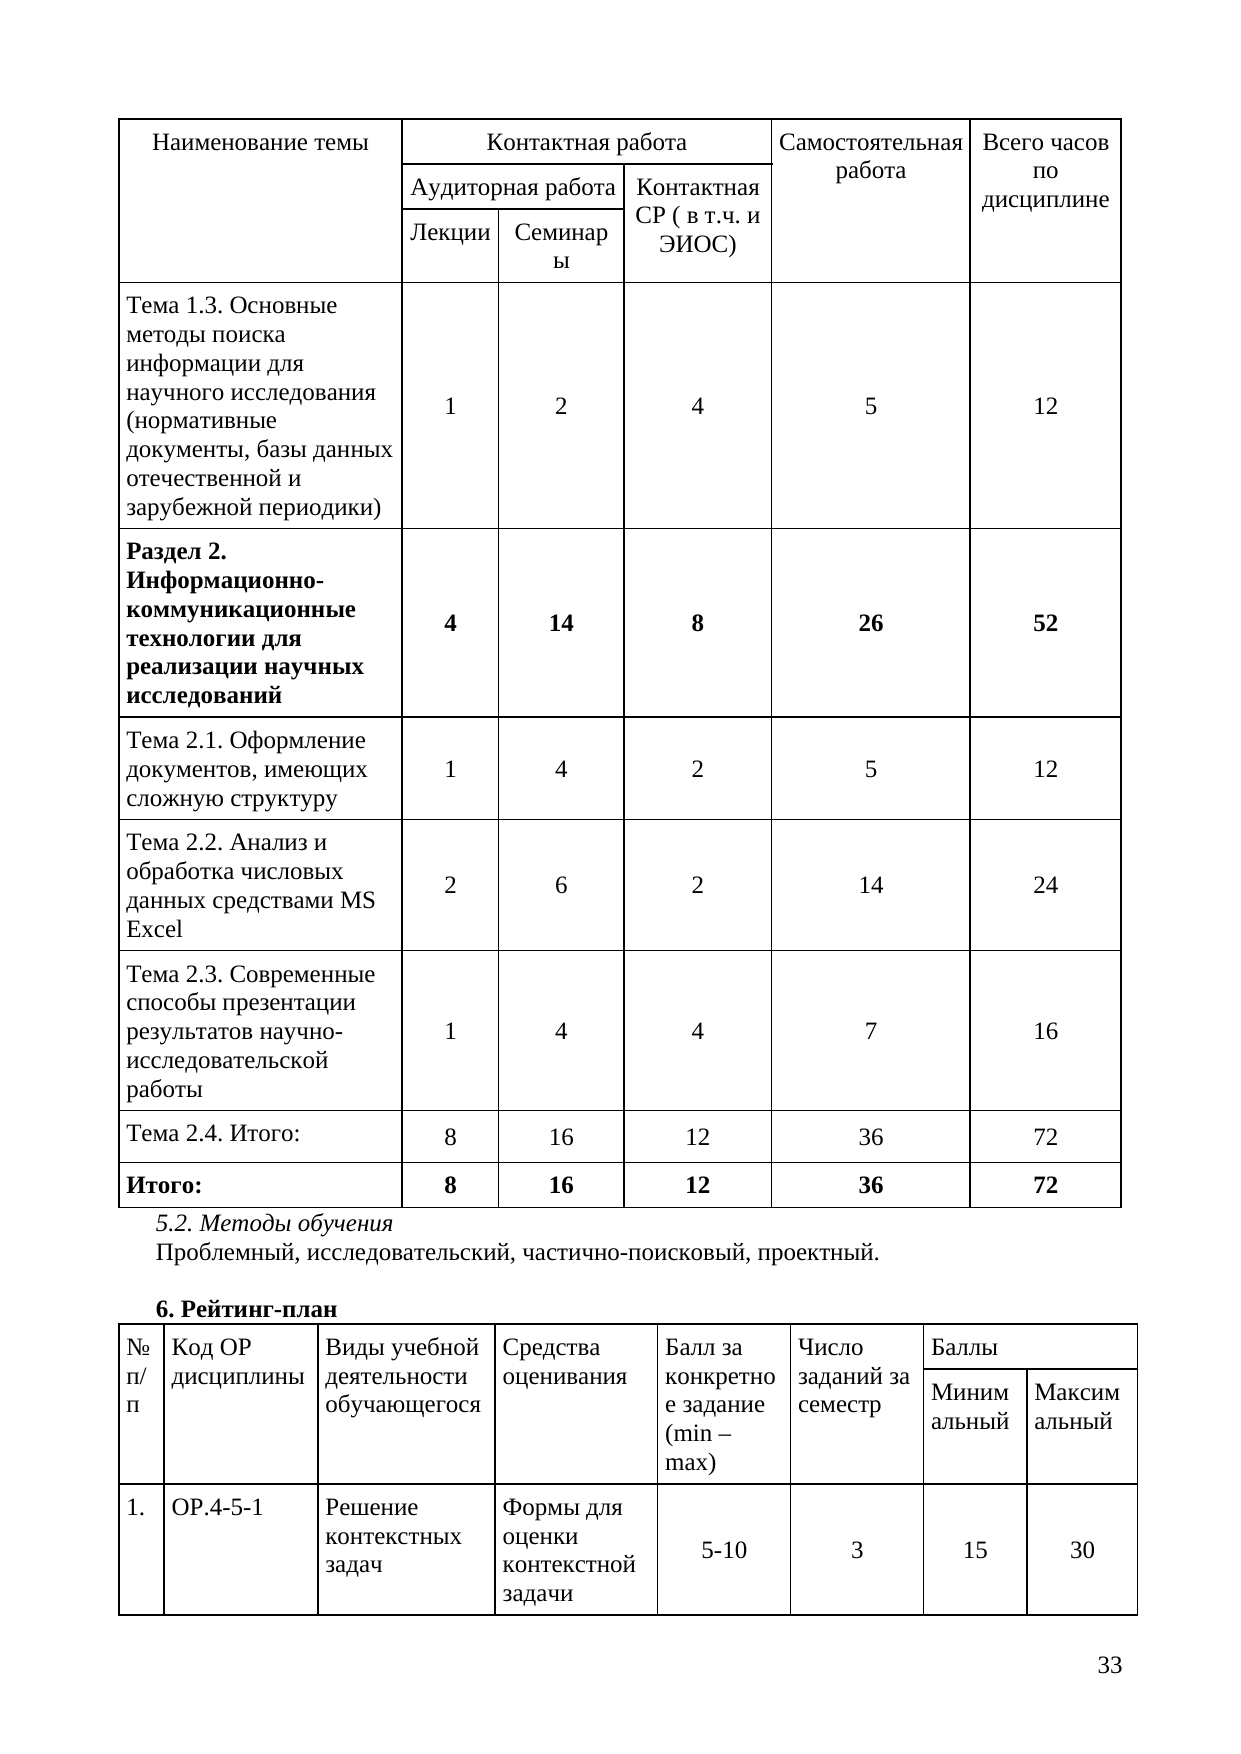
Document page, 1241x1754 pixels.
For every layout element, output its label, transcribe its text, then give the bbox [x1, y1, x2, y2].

table_cell 16 [971, 951, 1120, 1110]
table_cell 1 [403, 951, 498, 1110]
table_cell 4 [499, 951, 623, 1110]
table_cell 8 [403, 1163, 498, 1207]
table_cell 16 [499, 1163, 623, 1207]
table_cell 12 [625, 1163, 771, 1207]
table_header № п/п [120, 1325, 163, 1483]
table_cell 2 [625, 718, 771, 819]
table_cell 30 [1028, 1485, 1137, 1614]
table_cell Тема 2.3. Современные способы презентации результатов научно-исследовательской работы [120, 951, 401, 1110]
table_header Виды учебной деятельности обучающегося [319, 1325, 494, 1483]
table_cell 16 [499, 1111, 623, 1162]
table_cell 36 [772, 1163, 969, 1207]
table_cell 8 [403, 1111, 498, 1162]
table_cell Формы для оценки контекстной задачи [496, 1485, 657, 1614]
table_cell 2 [625, 820, 771, 950]
table_cell 12 [971, 283, 1120, 528]
table_cell 4 [499, 718, 623, 819]
table_cell 6 [499, 820, 623, 950]
table_cell 8 [625, 529, 771, 716]
table_header Наименование темы [120, 120, 401, 281]
table_cell 15 [924, 1485, 1026, 1614]
table_cell 2 [403, 820, 498, 950]
table_cell Тема 2.4. Итого: [120, 1111, 401, 1162]
subtitle 6. Рейтинг-план [118, 1294, 1122, 1323]
table_cell Минимальный [924, 1370, 1026, 1483]
table_cell Решение контекстных задач [319, 1485, 494, 1614]
table_cell 5-10 [658, 1485, 790, 1614]
table_header Баллы [924, 1325, 1137, 1368]
table_cell 1 [403, 283, 498, 528]
table_header Самостоятельная работа [772, 120, 969, 281]
table_cell Итого: [120, 1163, 401, 1207]
table_cell 4 [403, 529, 498, 716]
table_header Число заданий за семестр [791, 1325, 923, 1483]
table_cell 5 [772, 283, 969, 528]
table_cell Тема 1.3. Основные методы поиска информации для научного исследования (нормативные документы, базы данных отечественной и зарубежной периодики) [120, 283, 401, 528]
table_cell ОР.4-5-1 [165, 1485, 317, 1614]
table_cell 24 [971, 820, 1120, 950]
table_cell 7 [772, 951, 969, 1110]
table_cell 72 [971, 1163, 1120, 1207]
table_header Всего часов по дисциплине [971, 120, 1120, 281]
table_cell Аудиторная работа [403, 165, 623, 208]
table_cell Раздел 2. Информационно-коммуникационные технологии для реализации научных исследований [120, 529, 401, 716]
table_header Балл за конкретное задание (min – max) [658, 1325, 790, 1483]
table_cell 52 [971, 529, 1120, 716]
table_header Контактная работа [403, 120, 771, 163]
table_cell 14 [772, 820, 969, 950]
table_cell 72 [971, 1111, 1120, 1162]
table_cell Контактная СР ( в т.ч. и ЭИОС) [625, 165, 771, 281]
table_cell Тема 2.2. Анализ и обработка числовых данных средствами MS Excel [120, 820, 401, 950]
table_cell 1 [403, 718, 498, 819]
table_cell Семинары [499, 210, 623, 281]
table_cell 1. [120, 1485, 163, 1614]
table_cell 36 [772, 1111, 969, 1162]
table_cell Тема 2.1. Оформление документов, имеющих сложную структуру [120, 718, 401, 819]
table_cell 12 [625, 1111, 771, 1162]
subtitle 5.2. Методы обучения [118, 1208, 1122, 1237]
table_cell 14 [499, 529, 623, 716]
text Проблемный, исследовательский, частично-поисковый, проектный. [118, 1237, 1122, 1266]
table_cell 4 [625, 283, 771, 528]
table_cell 3 [791, 1485, 923, 1614]
table_header Код ОР дисциплины [165, 1325, 317, 1483]
table_cell 26 [772, 529, 969, 716]
table_cell 4 [625, 951, 771, 1110]
table_cell Максимальный [1028, 1370, 1137, 1483]
table_cell 5 [772, 718, 969, 819]
table_cell 12 [971, 718, 1120, 819]
table_cell Лекции [403, 210, 498, 281]
table_cell 2 [499, 283, 623, 528]
table_header Средства оценивания [496, 1325, 657, 1483]
